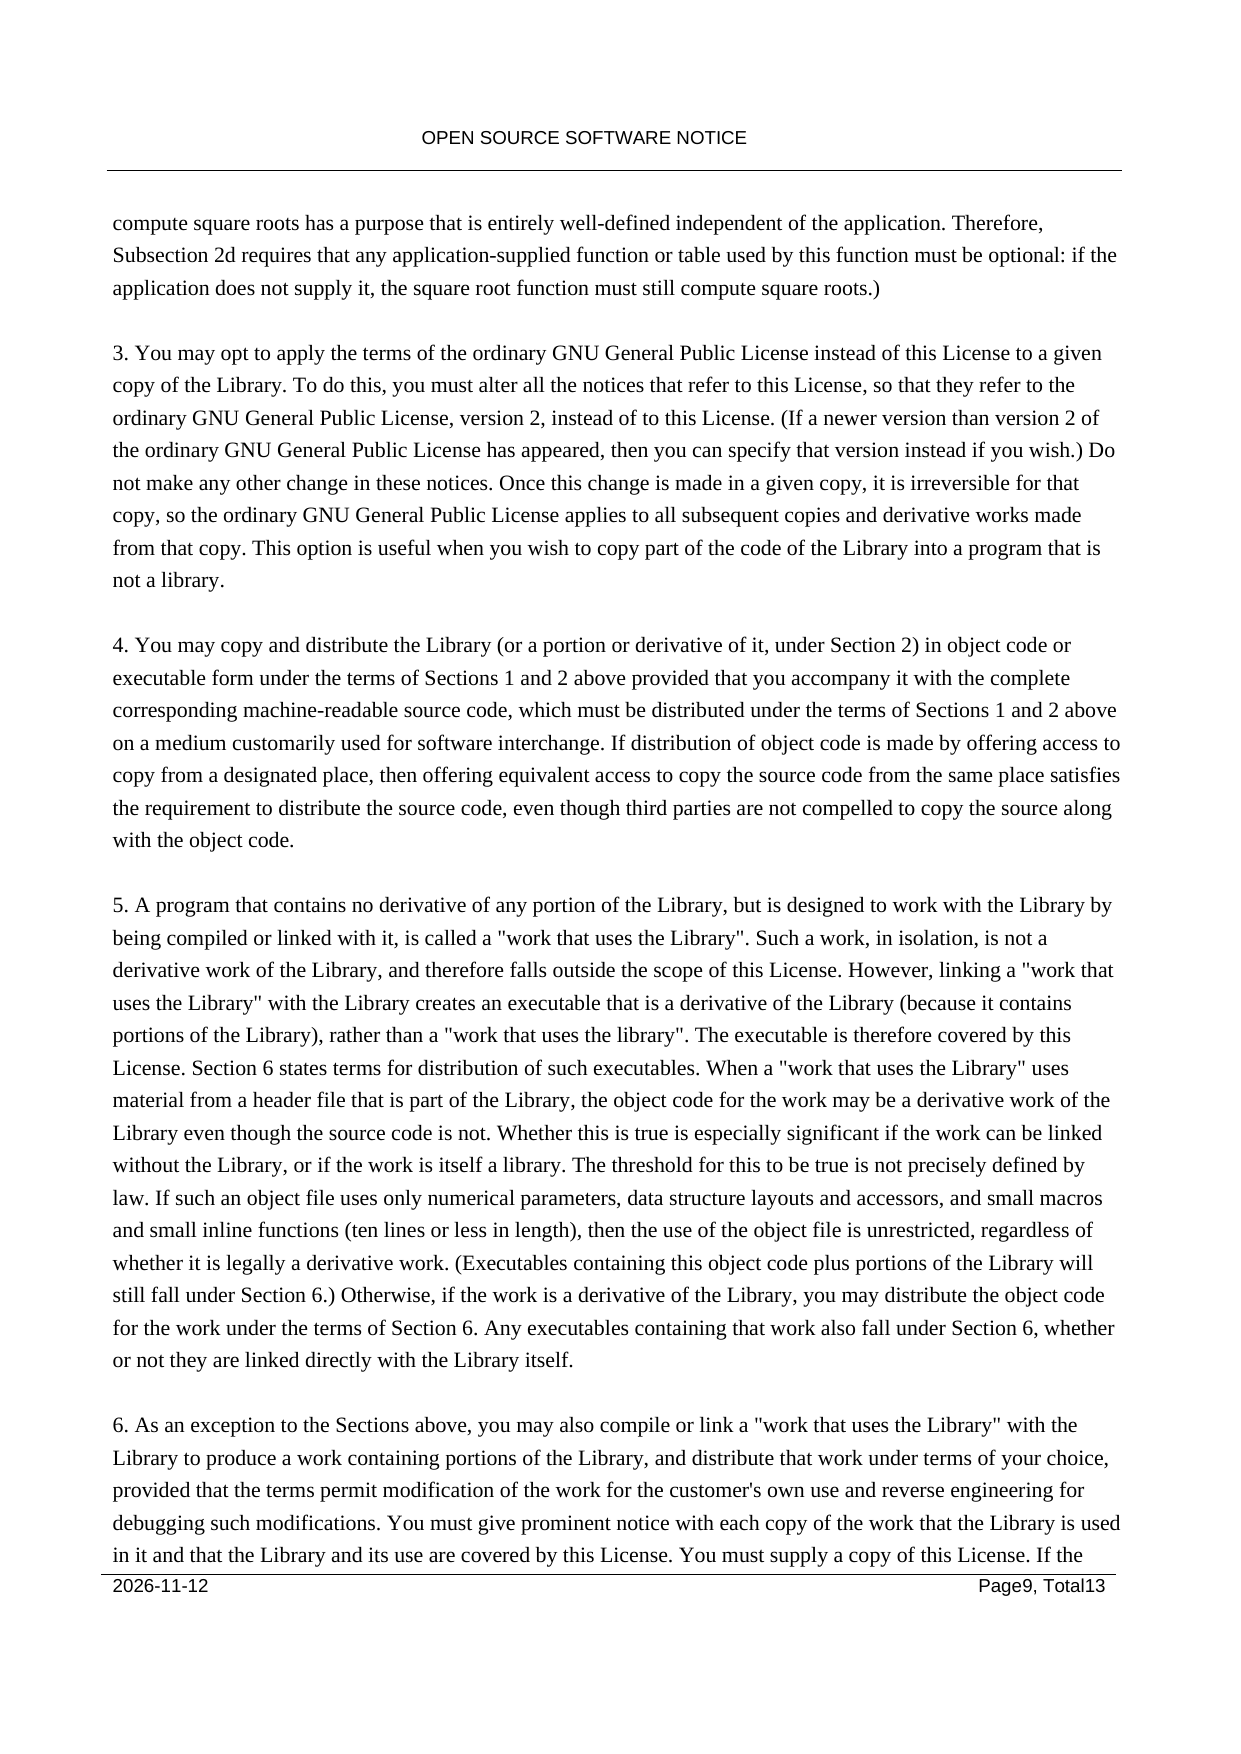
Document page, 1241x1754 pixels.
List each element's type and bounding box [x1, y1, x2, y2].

text [112, 206, 1128, 1571]
